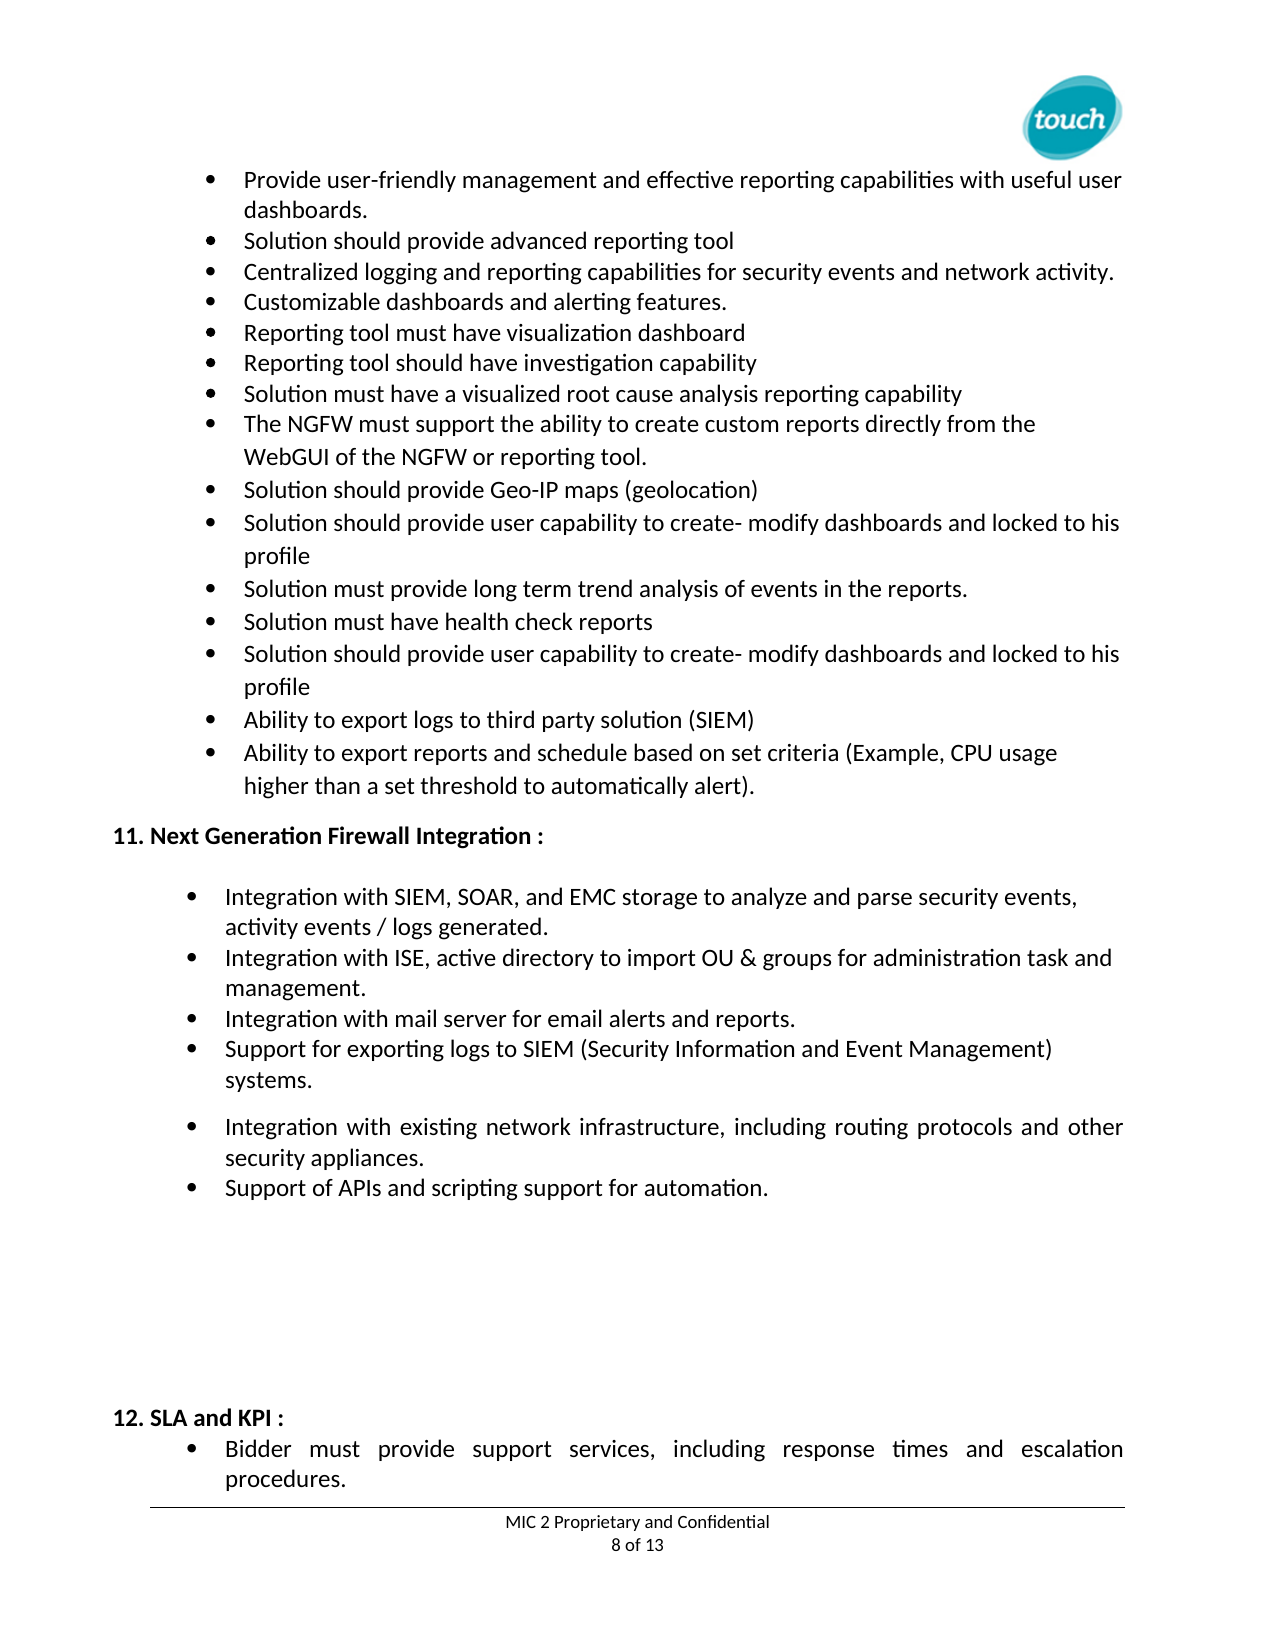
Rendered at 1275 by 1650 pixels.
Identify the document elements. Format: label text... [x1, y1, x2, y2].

picture [1014, 75, 1125, 164]
list Reporting tool should have investigation capability [206, 347, 1125, 378]
list The NGFW must support the ability to create custom reports directly from the WebGUI of the NGFW or reporting tool. [206, 408, 1125, 472]
list Integration with ISE, active directory to import OU & groups for administration task and management. [187, 942, 1125, 1003]
list Provide user-friendly management and effective reporting capabilities with useful user dashboards. [206, 164, 1125, 225]
list Solution must provide long term trend analysis of events in the reports. [206, 573, 1125, 603]
list Solution should provide Geo-IP maps (geolocation) [206, 474, 1125, 504]
list Centralized logging and reporting capabilities for security events and network activity. [206, 256, 1125, 286]
list Reporting tool must have visualization dashboard [206, 317, 1125, 347]
list Next Generation Firewall Integration : [112, 820, 1125, 850]
list Solution should provide advanced reporting tool [206, 225, 1125, 256]
list Solution must have health check reports [206, 606, 1125, 636]
list Bidder must provide support services, including response times and escalation procedures. [187, 1433, 1125, 1494]
list Integration with existing network infrastructure, including routing protocols and other security appliances. [187, 1111, 1125, 1172]
list Integration with mail server for email alerts and reports. [187, 1003, 1125, 1033]
list Customizable dashboards and alerting features. [206, 286, 1125, 317]
list Solution should provide user capability to create- modify dashboards and locked to his profile [206, 507, 1125, 570]
list Support for exporting logs to SIEM (Security Information and Event Management) systems. [187, 1033, 1125, 1094]
list Ability to export logs to third party solution (SIEM) [206, 704, 1125, 735]
list Integration with SIEM, SOAR, and EMC storage to analyze and parse security events, activity events / logs generated. [187, 881, 1125, 942]
list Support of APIs and scripting support for automation. [187, 1172, 1125, 1203]
list Ability to export reports and schedule based on set criteria (Example, CPU usage higher than a set threshold to automatically alert). [206, 737, 1125, 801]
list Solution should provide user capability to create- modify dashboards and locked to his profile [206, 639, 1125, 702]
list SLA and KPI : [112, 1403, 1125, 1433]
list Solution must have a visualized root cause analysis reporting capability [206, 378, 1125, 408]
